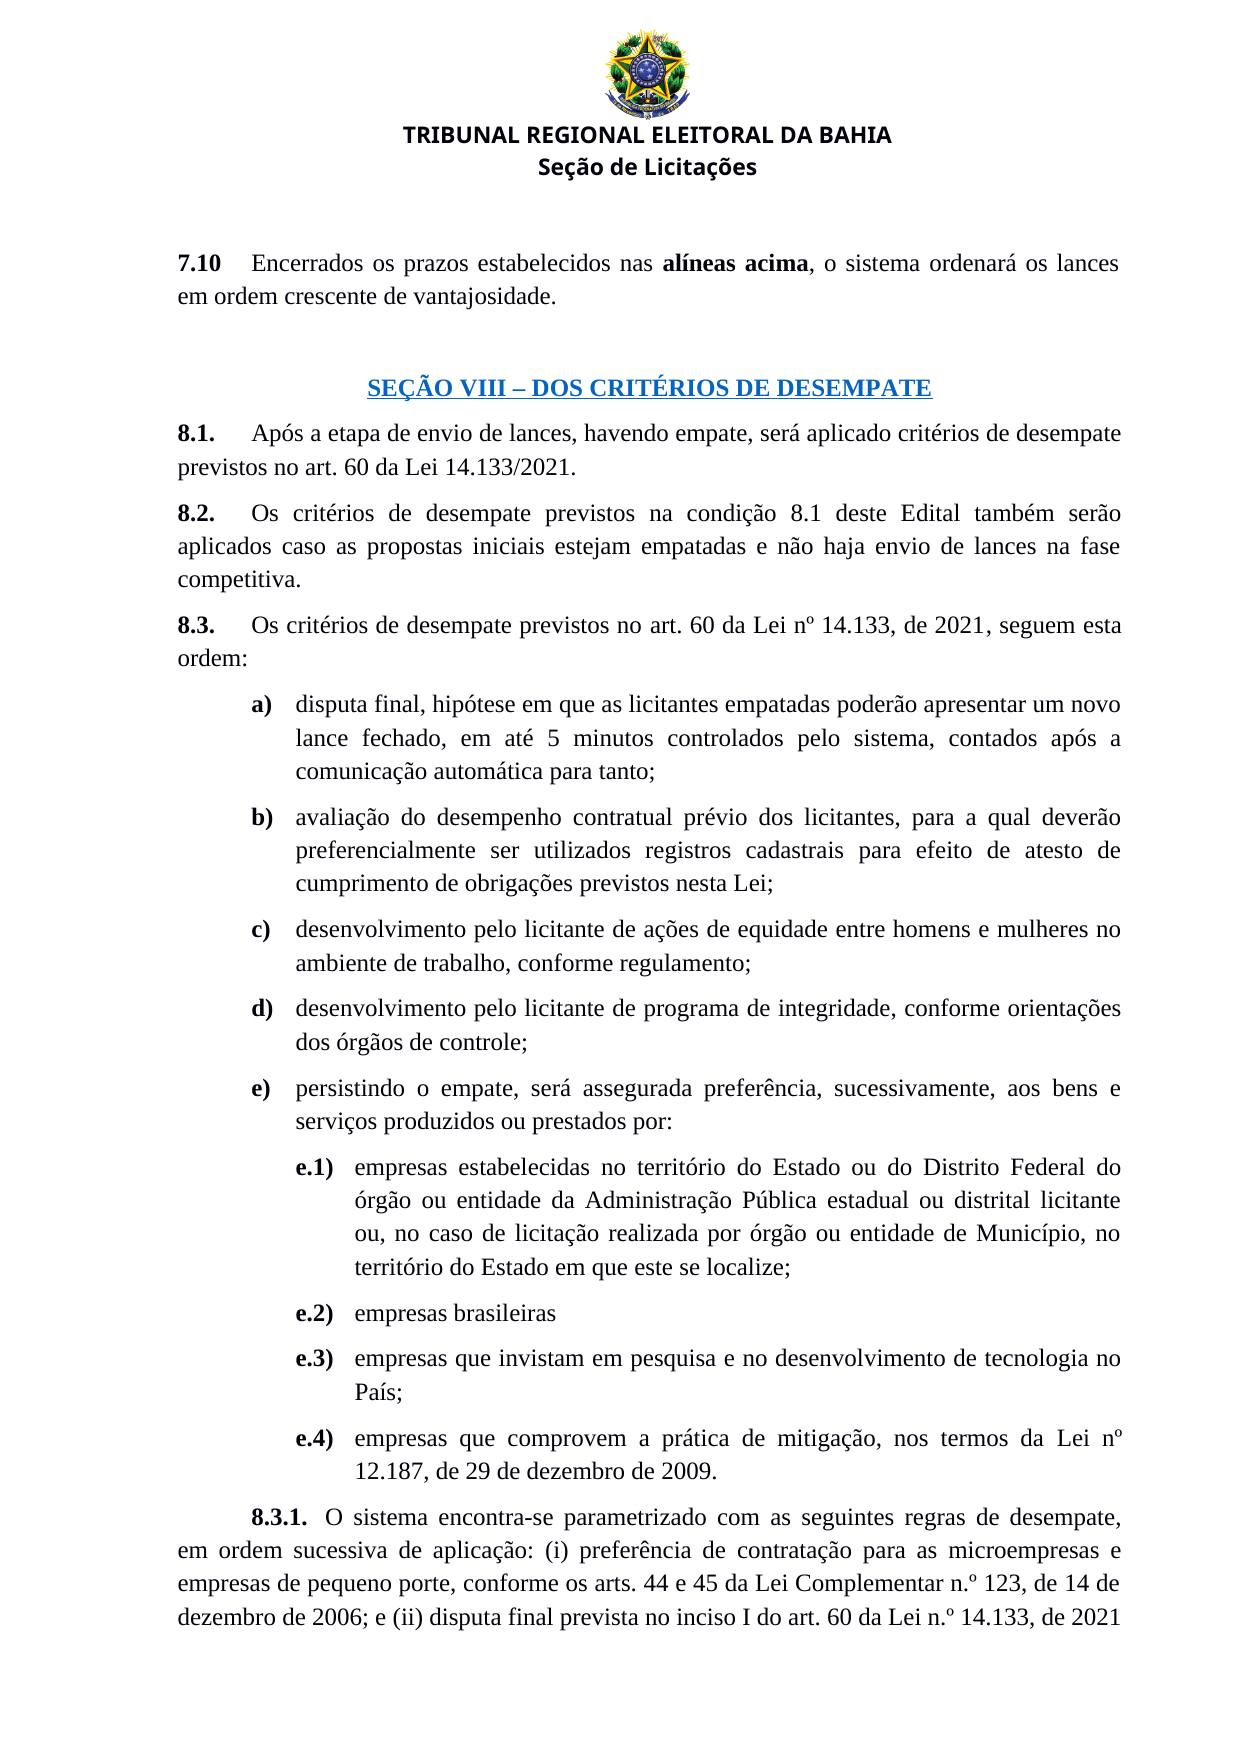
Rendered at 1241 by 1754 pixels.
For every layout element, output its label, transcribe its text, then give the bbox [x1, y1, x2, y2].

text 8.3. Os critérios de desempate previstos no art. 60 da Lei nº 14.133, de 2021, seguem esta ordem: [177, 607, 1122, 673]
text a) disputa final, hipótese em que as licitantes empatadas poderão apresentar um novo lance fechado, em até 5 minutos controlados pelo sistema, contados após a comunicação automática para tanto; [251, 686, 1122, 786]
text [177, 1498, 1122, 1632]
text c) desenvolvimento pelo licitante de ações de equidade entre homens e mulheres no ambiente de trabalho, conforme regulamento; [251, 911, 1122, 978]
text e.4) empresas que comprovem a prática de mitigação, nos termos da Lei nº 12.187, de 29 de dezembro de 2009. [295, 1419, 1122, 1486]
text 7.10 Encerrados os prazos estabelecidos nas alíneas acima, o sistema ordenará os lances em ordem crescente de vantajosidade. [177, 244, 1119, 311]
text e.2) empresas brasileiras [295, 1294, 1122, 1328]
text e) persistindo o empate, será assegurada preferência, sucessivamente, aos bens e serviços produzidos ou prestados por: [251, 1069, 1122, 1136]
text d) desenvolvimento pelo licitante de programa de integridade, conforme orientações dos órgãos de controle; [251, 990, 1122, 1057]
text e.3) empresas que invistam em pesquisa e no desenvolvimento de tecnologia no País; [295, 1340, 1122, 1407]
text e.1) empresas estabelecidas no território do Estado ou do Distrito Federal do órgão ou entidade da Administração Pública estadual ou distrital licitante ou, no caso de licitação realizada por órgão ou entidade de Município, no território do Estado em que este se localize; [295, 1148, 1122, 1282]
text b) avaliação do desempenho contratual prévio dos licitantes, para a qual deverão preferencialmente ser utilizados registros cadastrais para efeito de atesto de cumprimento de obrigações previstos nesta Lei; [251, 798, 1122, 898]
text 8.2. Os critérios de desempate previstos na condição 8.1 deste Edital também serão aplicados caso as propostas iniciais estejam empatadas e não haja envio de lances na fase competitiva. [177, 494, 1122, 594]
text 8.1. Após a etapa de envio de lances, havendo empate, será aplicado critérios de desempate previstos no art. 60 da Lei 14.133/2021. [177, 415, 1122, 482]
text SEÇÃO VIII – DOS CRITÉRIOS DE DESEMPATE [177, 369, 1122, 403]
